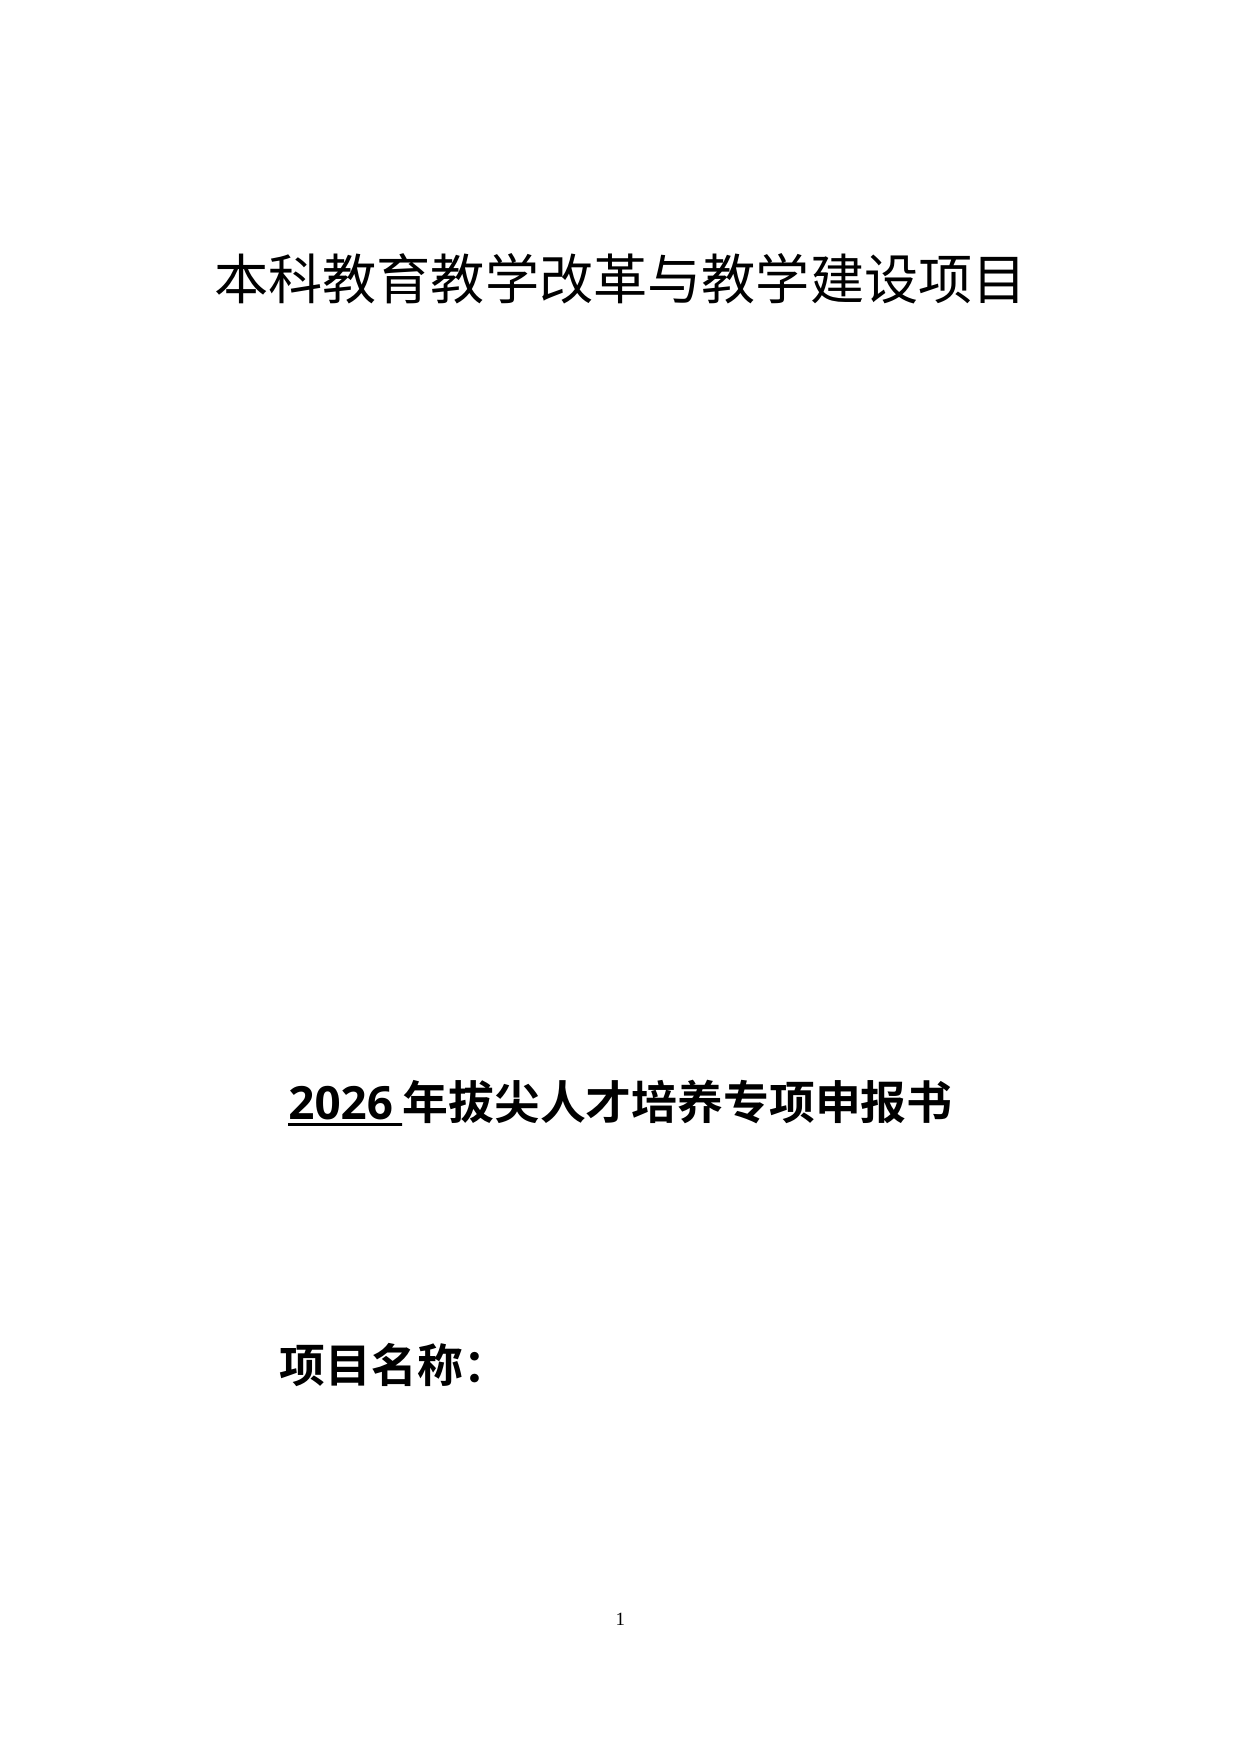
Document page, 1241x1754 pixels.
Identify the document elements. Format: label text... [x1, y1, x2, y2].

text 2026年拔尖人才培养专项申报书 [187, 1051, 1053, 1148]
text 项目名称： [187, 1314, 1053, 1411]
text 本科教育教学改革与教学建设项目 [187, 227, 1053, 324]
